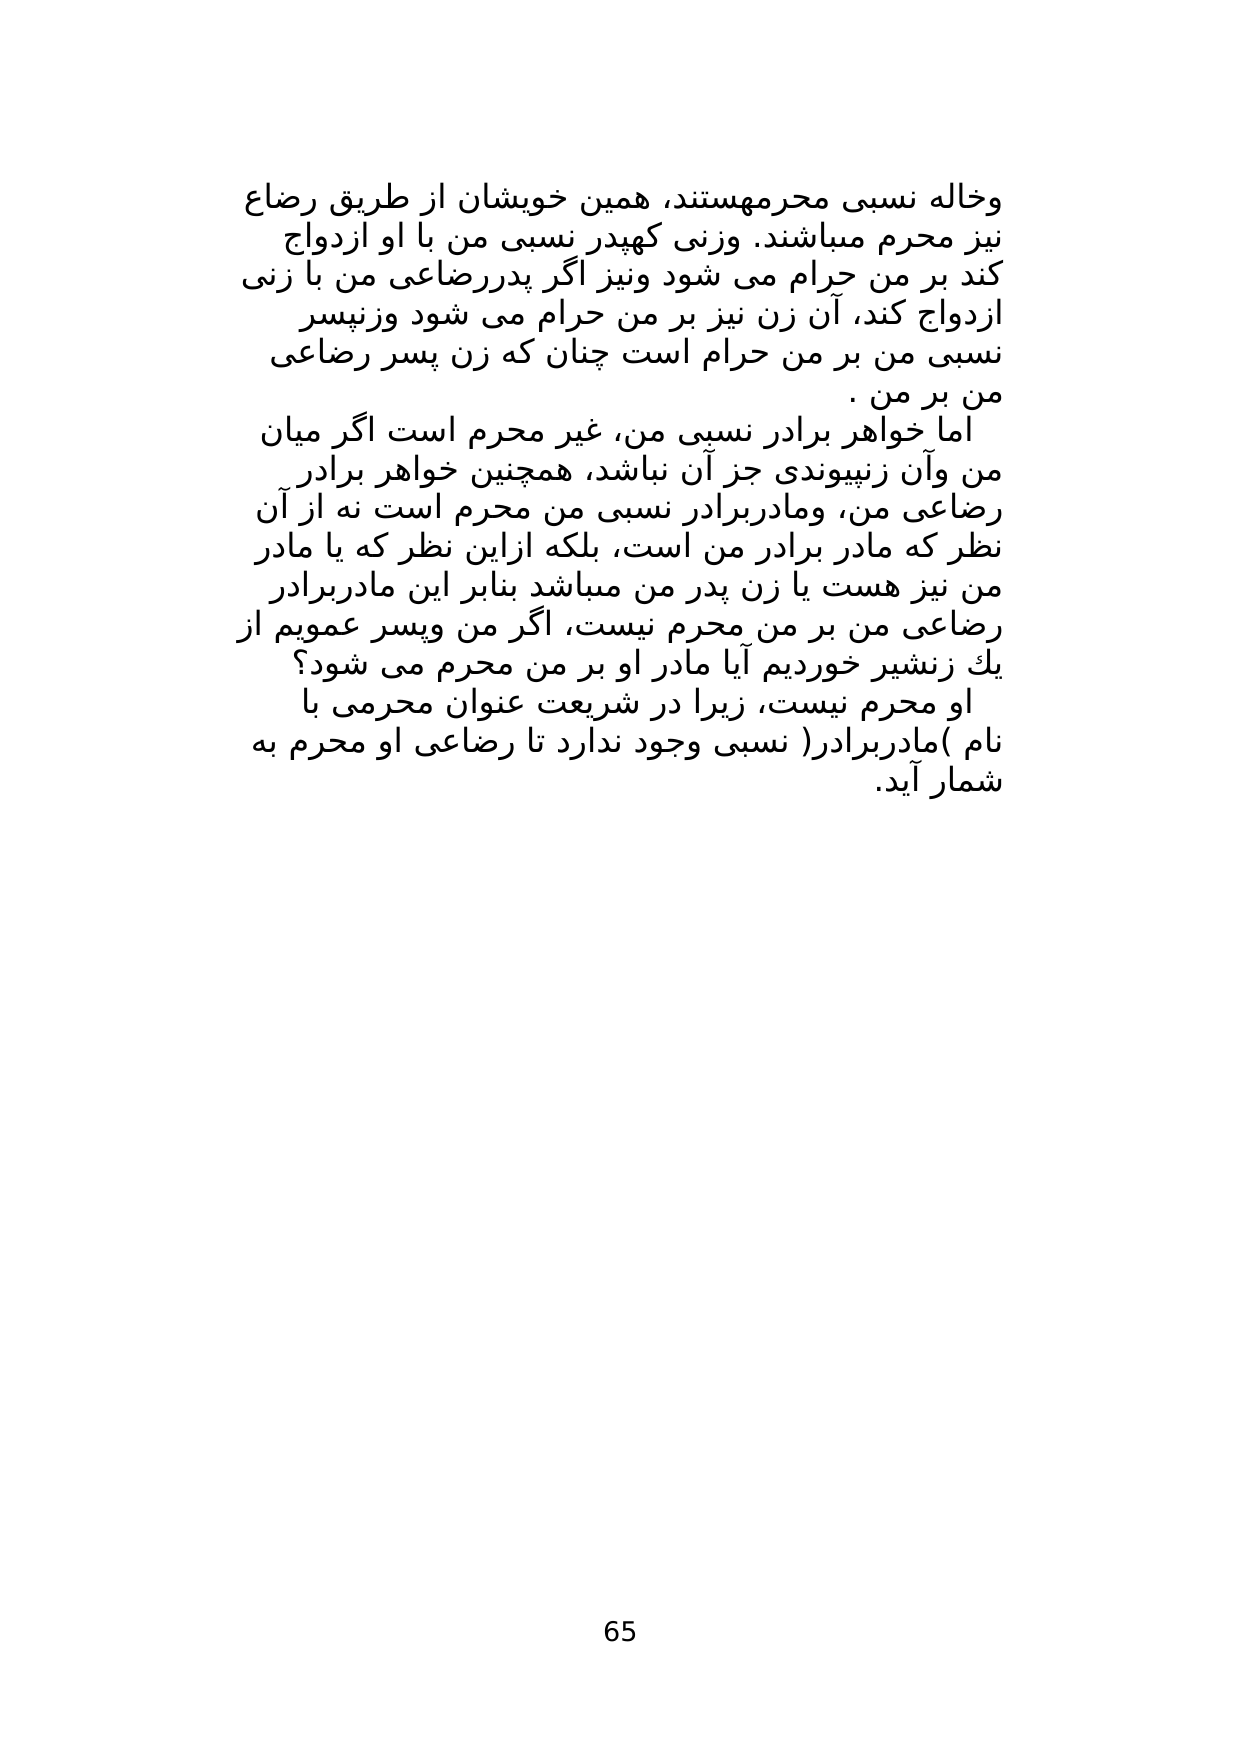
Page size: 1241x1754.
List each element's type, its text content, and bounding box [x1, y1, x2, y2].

text اما خواهر برادر نسبى من، غير محرم است اگر ميان من وآن زن‏پيوندى جز آن نباشد، همچنين خواهر برادر رضاعى من، ومادربرادر نسبى من محرم است نه از آن نظر كه مادر برادر من است، بلکه ازاين نظر كه يا مادر من نيز هست يا زن پدر من مى‏باشد بنابر اين مادربرادر رضاعى من بر من محرم نيست، اگر من وپسر عمويم از يك زن‏شير خورديم آيا مادر او بر من محرم مى شود؟ [236, 410, 1004, 682]
text او محرم نيست، زيرا در شريعت عنوان محرمى با نام )مادربرادر( نسبى وجود ندارد تا رضاعى او محرم به شمار آيد. [236, 682, 1004, 799]
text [236, 177, 1004, 410]
